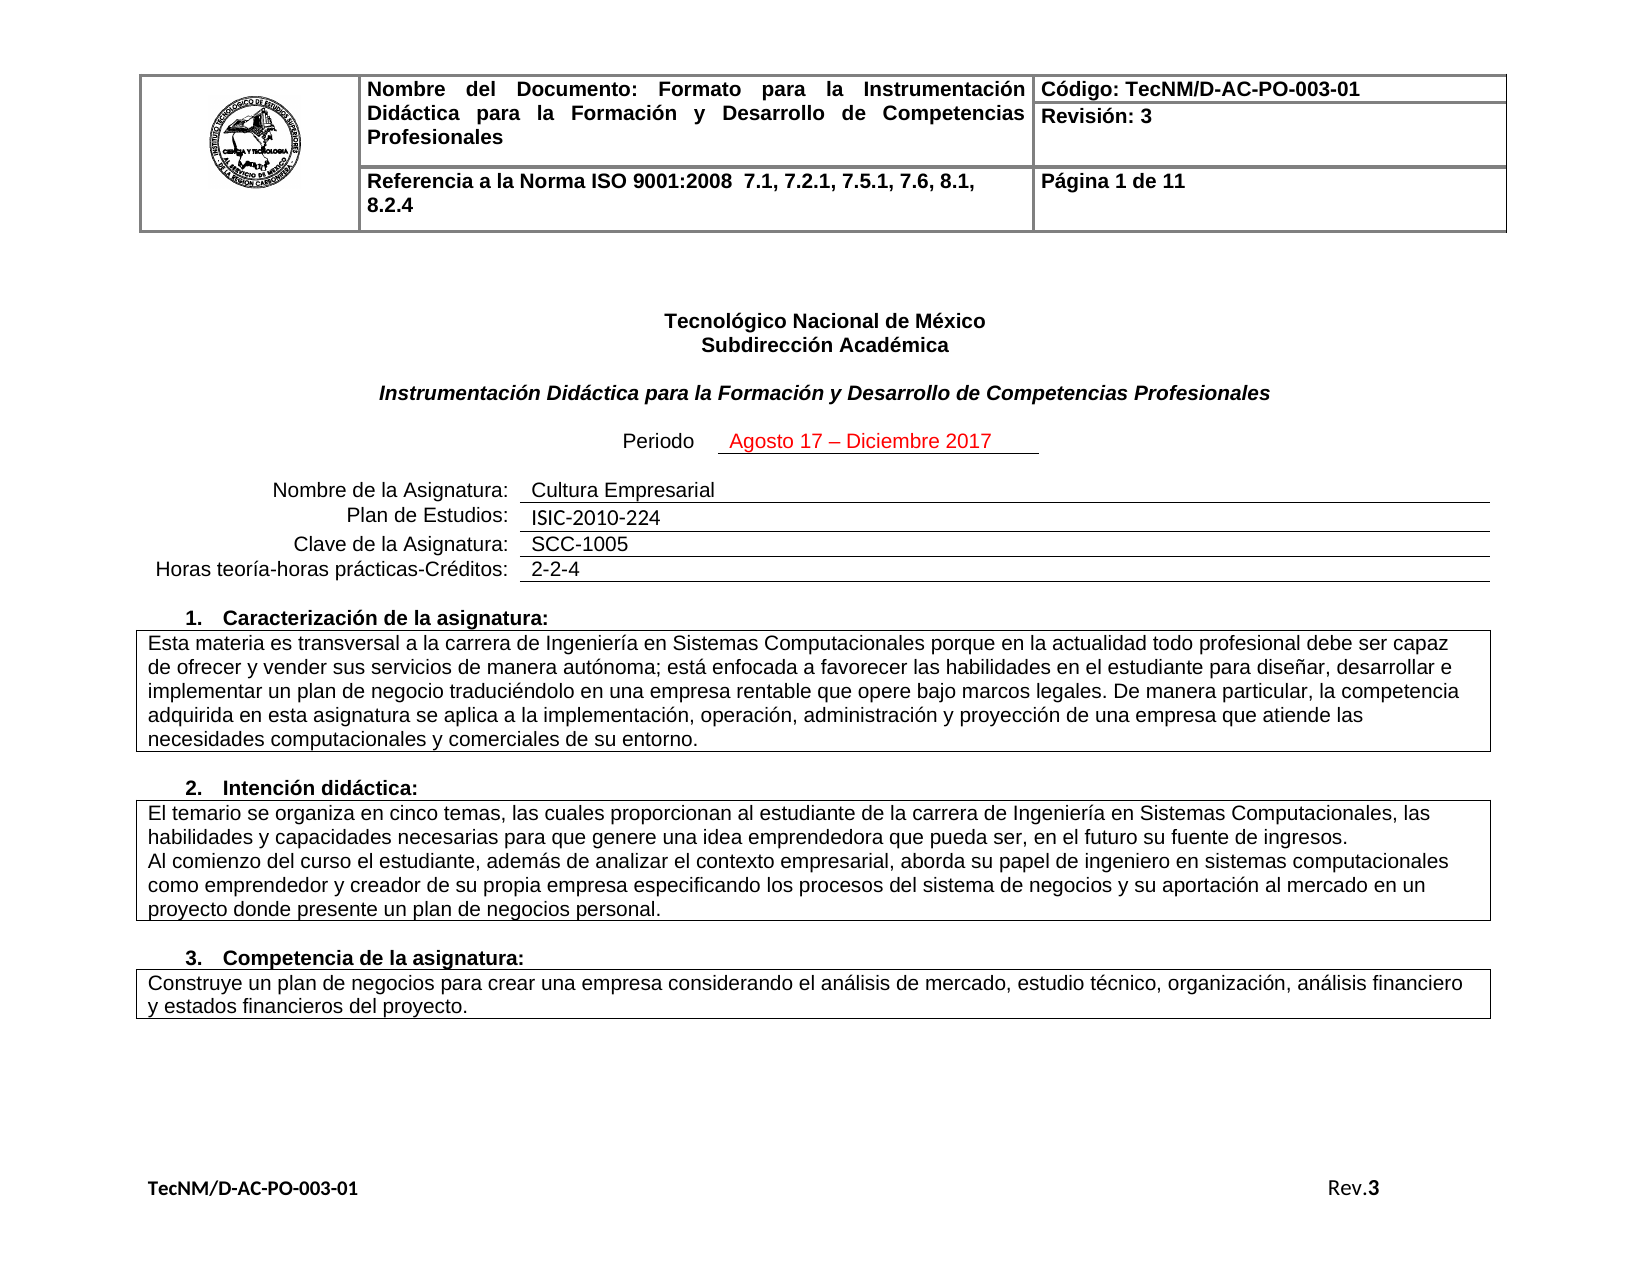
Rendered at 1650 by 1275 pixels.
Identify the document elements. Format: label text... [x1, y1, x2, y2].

table_header Periodo [611, 429, 718, 453]
table_header Cultura Empresarial [520, 478, 1490, 502]
text Subdirección Académica [148, 333, 1502, 357]
table_cell 2-2-4 [520, 557, 1490, 581]
text Instrumentación Didáctica para la Formación y Desarrollo de Competencias Profesionales [148, 381, 1502, 405]
table_header Nombre de la Asignatura: [136, 478, 520, 502]
table_header Esta materia es transversal a la carrera de Ingeniería en Sistemas Computacionales porque en la actualidad todo profesional debe ser capaz de ofrecer y vender sus servicios de manera autónoma; está enfocada a favorecer las habilidades en el estudiante para diseñar, desarrollar e implementar un plan de negocio traduciéndolo en una empresa rentable que opere bajo marcos legales. De manera particular, la competencia adquirida en esta asignatura se aplica a la implementación, operación, administración y proyección de una empresa que atiende las necesidades computacionales y comerciales de su entorno. [137, 631, 1490, 751]
table_cell Horas teoría-horas prácticas-Créditos: [136, 556, 520, 581]
table_cell Plan de Estudios: [136, 502, 520, 531]
table_header Construye un plan de negocios para crear una empresa considerando el análisis de mercado, estudio técnico, organización, análisis financiero y estados financieros del proyecto. [137, 970, 1490, 1018]
table_cell Clave de la Asignatura: [136, 531, 520, 556]
table_cell SCC-1005 [520, 532, 1490, 556]
list Intención didáctica: [185, 776, 1502, 799]
table_header Agosto 17 – Diciembre 2017 [718, 429, 1039, 453]
text Tecnológico Nacional de México [148, 309, 1502, 333]
picture [208, 95, 302, 189]
table_header El temario se organiza en cinco temas, las cuales proporcionan al estudiante de la carrera de Ingeniería en Sistemas Computacionales, las habilidades y capacidades necesarias para que genere una idea emprendedora que pueda ser, en el futuro su fuente de ingresos. Al comienzo del curso el estudiante, además de analizar el contexto empresarial, aborda su papel de ingeniero en sistemas computacionales como emprendedor y creador de su propia empresa especificando los procesos del sistema de negocios y su aportación al mercado en un proyecto donde presente un plan de negocios personal. [137, 801, 1490, 920]
table_cell ISIC-2010-224 [520, 503, 1490, 531]
list Competencia de la asignatura: [185, 945, 1502, 969]
list Caracterización de la asignatura: [185, 606, 1502, 630]
